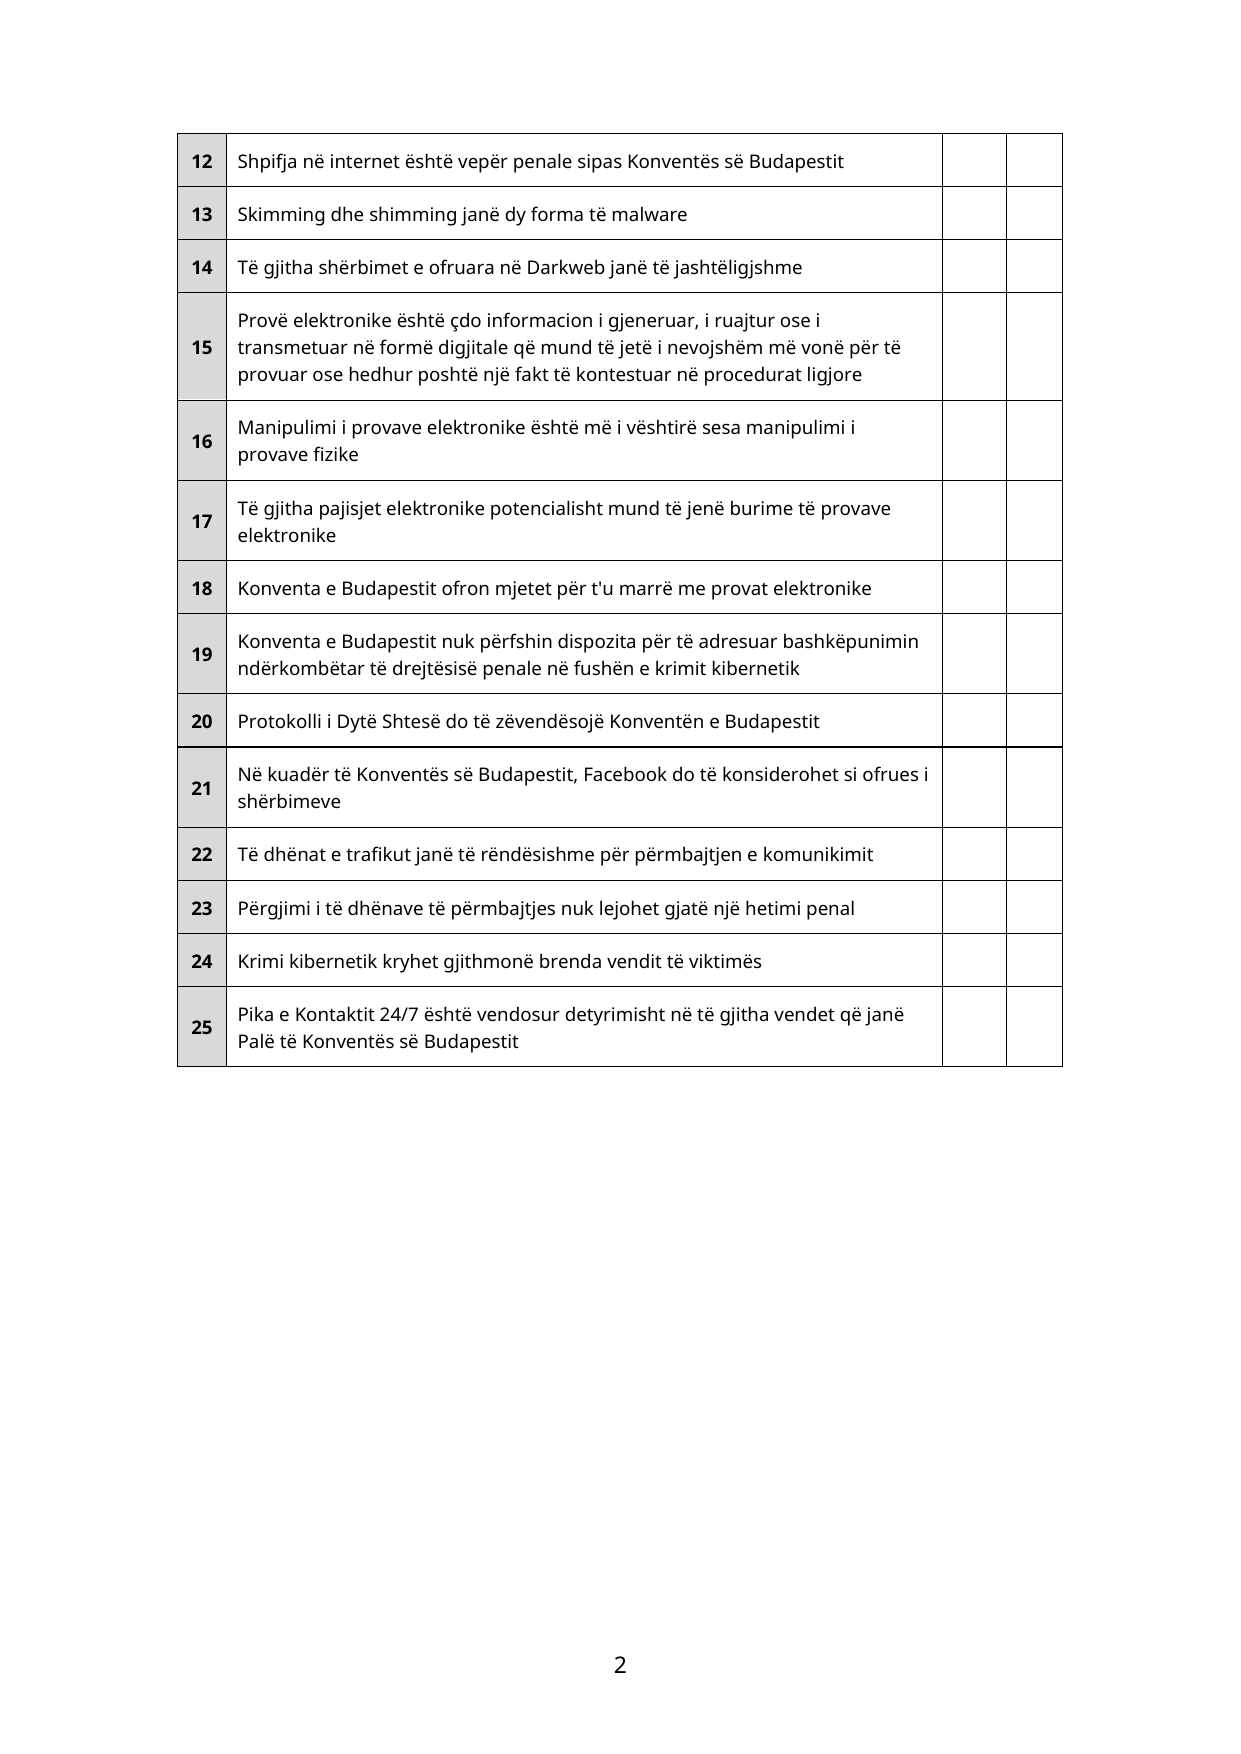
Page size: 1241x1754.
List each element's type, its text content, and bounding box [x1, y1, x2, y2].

table_cell 25 [178, 987, 226, 1066]
table_cell Protokolli i Dytë Shtesë do të zëvendësojë Konventën e Budapestit [227, 694, 942, 746]
table_cell [943, 240, 1006, 292]
table_cell 13 [178, 187, 226, 239]
table_cell [943, 694, 1006, 746]
table_cell [1007, 481, 1062, 560]
table_cell [943, 481, 1006, 560]
table_cell [1007, 987, 1062, 1066]
table_cell [943, 881, 1006, 933]
table_cell Manipulimi i provave elektronike është më i vështirë sesa manipulimi i provave fizike [227, 401, 942, 480]
table_cell [1007, 934, 1062, 986]
table_cell Krimi kibernetik kryhet gjithmonë brenda vendit të viktimës [227, 934, 942, 986]
table_cell [1007, 614, 1062, 693]
table_cell [1007, 134, 1062, 186]
table_cell Të gjitha shërbimet e ofruara në Darkweb janë të jashtëligjshme [227, 240, 942, 292]
table_cell 19 [178, 614, 226, 693]
table_cell 14 [178, 240, 226, 292]
table_cell 24 [178, 934, 226, 986]
table_cell Të dhënat e trafikut janë të rëndësishme për përmbajtjen e komunikimit [227, 828, 942, 880]
table_cell 17 [178, 481, 226, 560]
table_cell Përgjimi i të dhënave të përmbajtjes nuk lejohet gjatë një hetimi penal [227, 881, 942, 933]
table_cell [943, 748, 1006, 827]
table_cell [943, 401, 1006, 480]
table_cell [943, 134, 1006, 186]
table_cell Në kuadër të Konventës së Budapestit, Facebook do të konsiderohet si ofrues i shërbimeve [227, 748, 942, 827]
table_cell 18 [178, 561, 226, 613]
table_cell [1007, 187, 1062, 239]
table_cell Konventa e Budapestit ofron mjetet për t'u marrë me provat elektronike [227, 561, 942, 613]
table_cell [1007, 561, 1062, 613]
table_cell 20 [178, 694, 226, 746]
table_cell [943, 934, 1006, 986]
table_cell [1007, 748, 1062, 827]
table_cell [943, 293, 1006, 399]
table_cell 22 [178, 828, 226, 880]
table_cell Provë elektronike është çdo informacion i gjeneruar, i ruajtur ose i transmetuar në formë digjitale që mund të jetë i nevojshëm më vonë për të provuar ose hedhur poshtë një fakt të kontestuar në procedurat ligjore [227, 293, 942, 399]
table_cell [943, 561, 1006, 613]
table_cell 12 [178, 134, 226, 186]
table_cell [943, 187, 1006, 239]
table_cell [1007, 881, 1062, 933]
table_cell Konventa e Budapestit nuk përfshin dispozita për të adresuar bashkëpunimin ndërkombëtar të drejtësisë penale në fushën e krimit kibernetik [227, 614, 942, 693]
table_cell Shpifja në internet është vepër penale sipas Konventës së Budapestit [227, 134, 942, 186]
table_cell Skimming dhe shimming janë dy forma të malware [227, 187, 942, 239]
table_cell Të gjitha pajisjet elektronike potencialisht mund të jenë burime të provave elektronike [227, 481, 942, 560]
table_cell [1007, 694, 1062, 746]
table_cell [943, 987, 1006, 1066]
table_cell 23 [178, 881, 226, 933]
table_cell 21 [178, 748, 226, 827]
table_cell [1007, 293, 1062, 399]
table_cell [1007, 828, 1062, 880]
table_cell 15 [178, 293, 226, 399]
table_cell Pika e Kontaktit 24/7 është vendosur detyrimisht në të gjitha vendet që janë Palë të Konventës së Budapestit [227, 987, 942, 1066]
table_cell [1007, 401, 1062, 480]
table_cell [1007, 240, 1062, 292]
table_cell [943, 828, 1006, 880]
table_cell 16 [178, 401, 226, 480]
table_cell [943, 614, 1006, 693]
